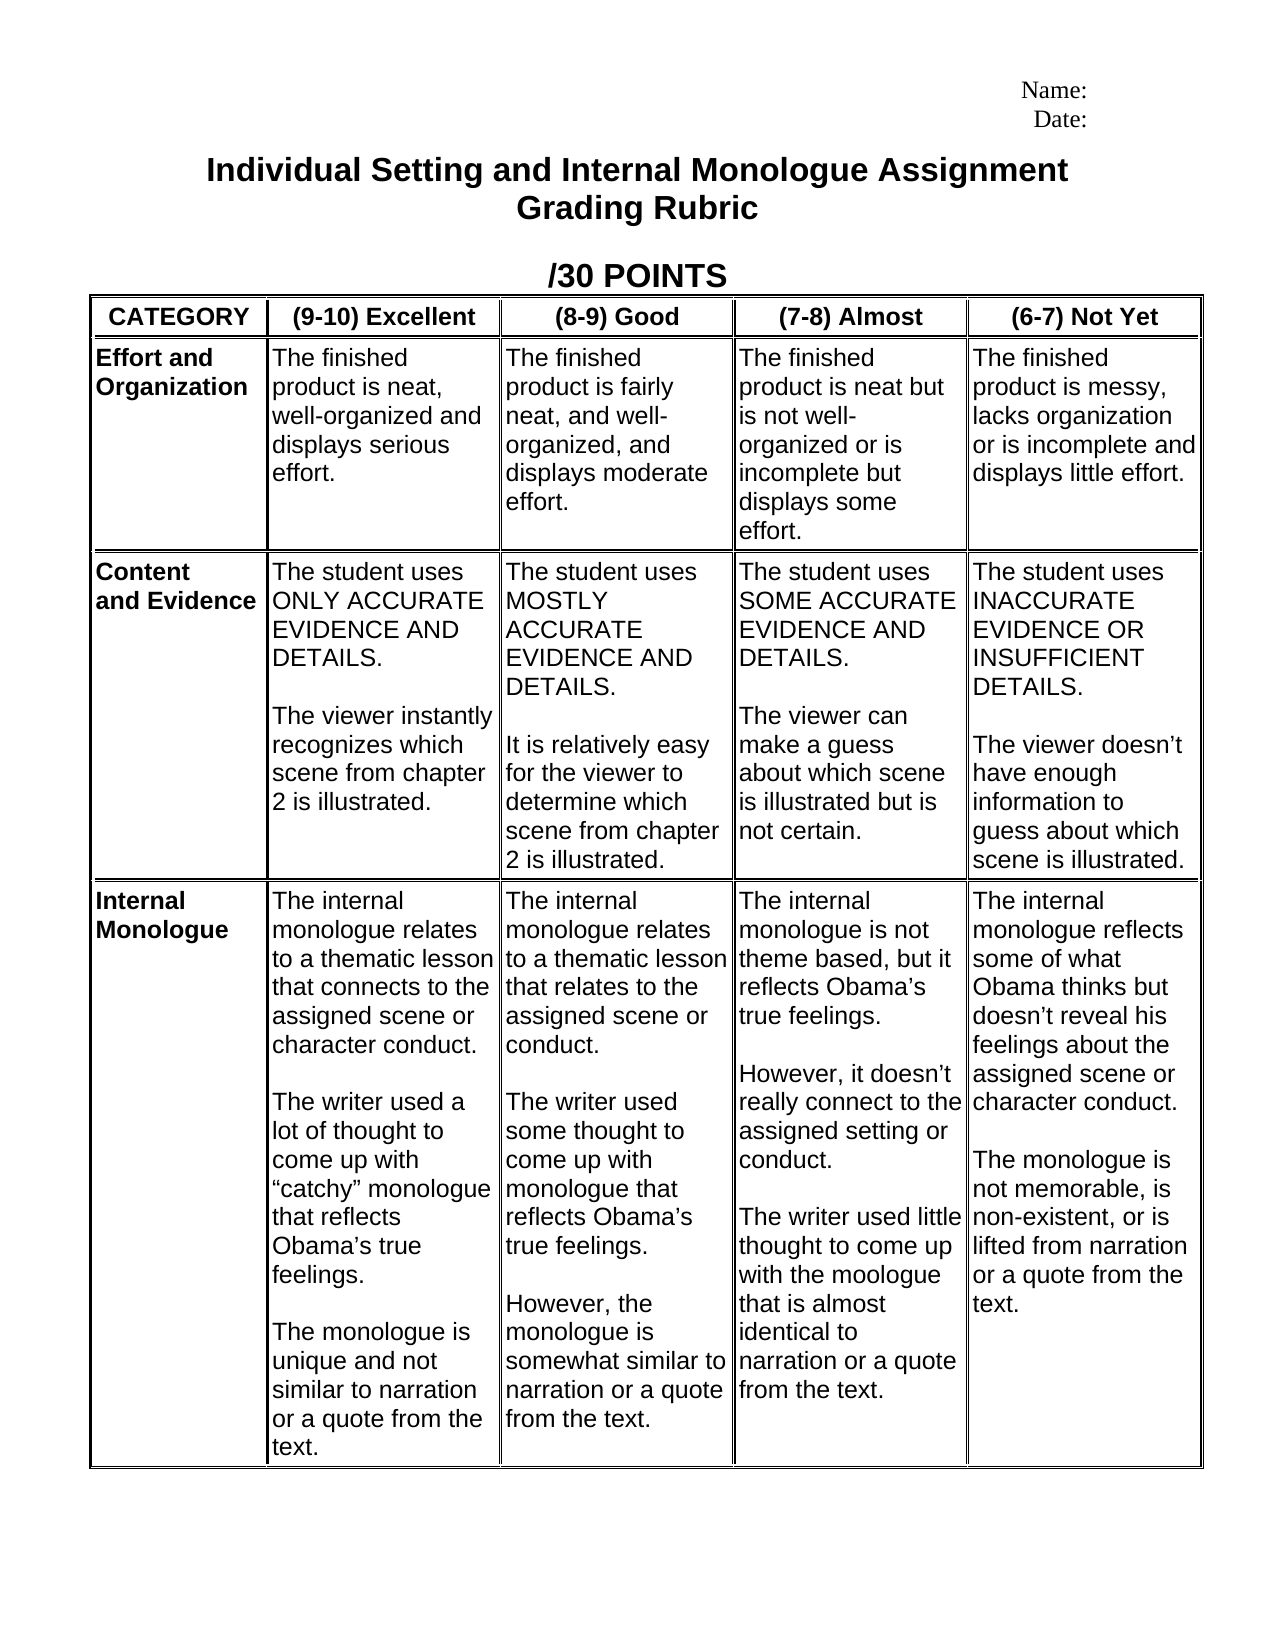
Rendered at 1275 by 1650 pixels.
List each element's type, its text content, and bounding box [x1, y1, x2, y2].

table_cell The finished product is messy, lacks organization or is incomplete and displays little effort. [969, 335, 1201, 549]
title /30 POINTS [187, 256, 1087, 294]
table_cell Content and Evidence [92, 549, 266, 878]
table_header CATEGORY [92, 296, 267, 335]
table_header (8-9) Good [501, 296, 734, 335]
table_cell The student uses MOSTLY ACCURATE EVIDENCE AND DETAILS. It is relatively easy for the viewer to determine which scene from chapter 2 is illustrated. [502, 553, 732, 878]
table_cell The finished product is neat, well-organized and displays serious effort. [269, 339, 499, 549]
table_header (9-10) Excellent [267, 298, 501, 335]
table_cell The student uses INACCURATE EVIDENCE OR INSUFFICIENT DETAILS. The viewer doesn’t have enough information to guess about which scene is illustrated. [969, 549, 1201, 878]
table_cell The finished product is fairly neat, and well-organized, and displays moderate effort. [502, 339, 732, 549]
table_header (7-8) Almost [734, 298, 968, 335]
table_header (6-7) Not Yet [968, 298, 1200, 335]
table_cell The internal monologue is not theme based, but it reflects Obama’s true feelings. However, it doesn’t really connect to the assigned setting or conduct. The writer used little thought to come up with the moologue that is almost identical to narration or a quote from the text. [734, 882, 968, 1466]
table_cell The finished product is neat but is not well-organized or is incomplete but displays some effort. [736, 339, 966, 549]
table_cell The internal monologue relates to a thematic lesson that connects to the assigned scene or character conduct. The writer used a lot of thought to come up with “catchy” monologue that reflects Obama’s true feelings. The monologue is unique and not similar to narration or a quote from the text. [267, 882, 501, 1466]
table_cell The student uses SOME ACCURATE EVIDENCE AND DETAILS. The viewer can make a guess about which scene is illustrated but is not certain. [736, 553, 966, 878]
table_cell Internal Monologue [92, 878, 267, 1466]
table_cell The student uses ONLY ACCURATE EVIDENCE AND DETAILS. The viewer instantly recognizes which scene from chapter 2 is illustrated. [269, 553, 499, 878]
table_cell The internal monologue relates to a thematic lesson that relates to the assigned scene or conduct. The writer used some thought to come up with monologue that reflects Obama’s true feelings. However, the monologue is somewhat similar to narration or a quote from the text. [501, 878, 734, 1466]
title Individual Setting and Internal Monologue Assignment Grading Rubric [187, 150, 1087, 227]
table_cell Effort and Organization [92, 335, 266, 549]
table_cell The internal monologue reflects some of what Obama thinks but doesn’t reveal his feelings about the assigned scene or character conduct. The monologue is not memorable, is non-existent, or is lifted from narration or a quote from the text. [968, 878, 1201, 1466]
